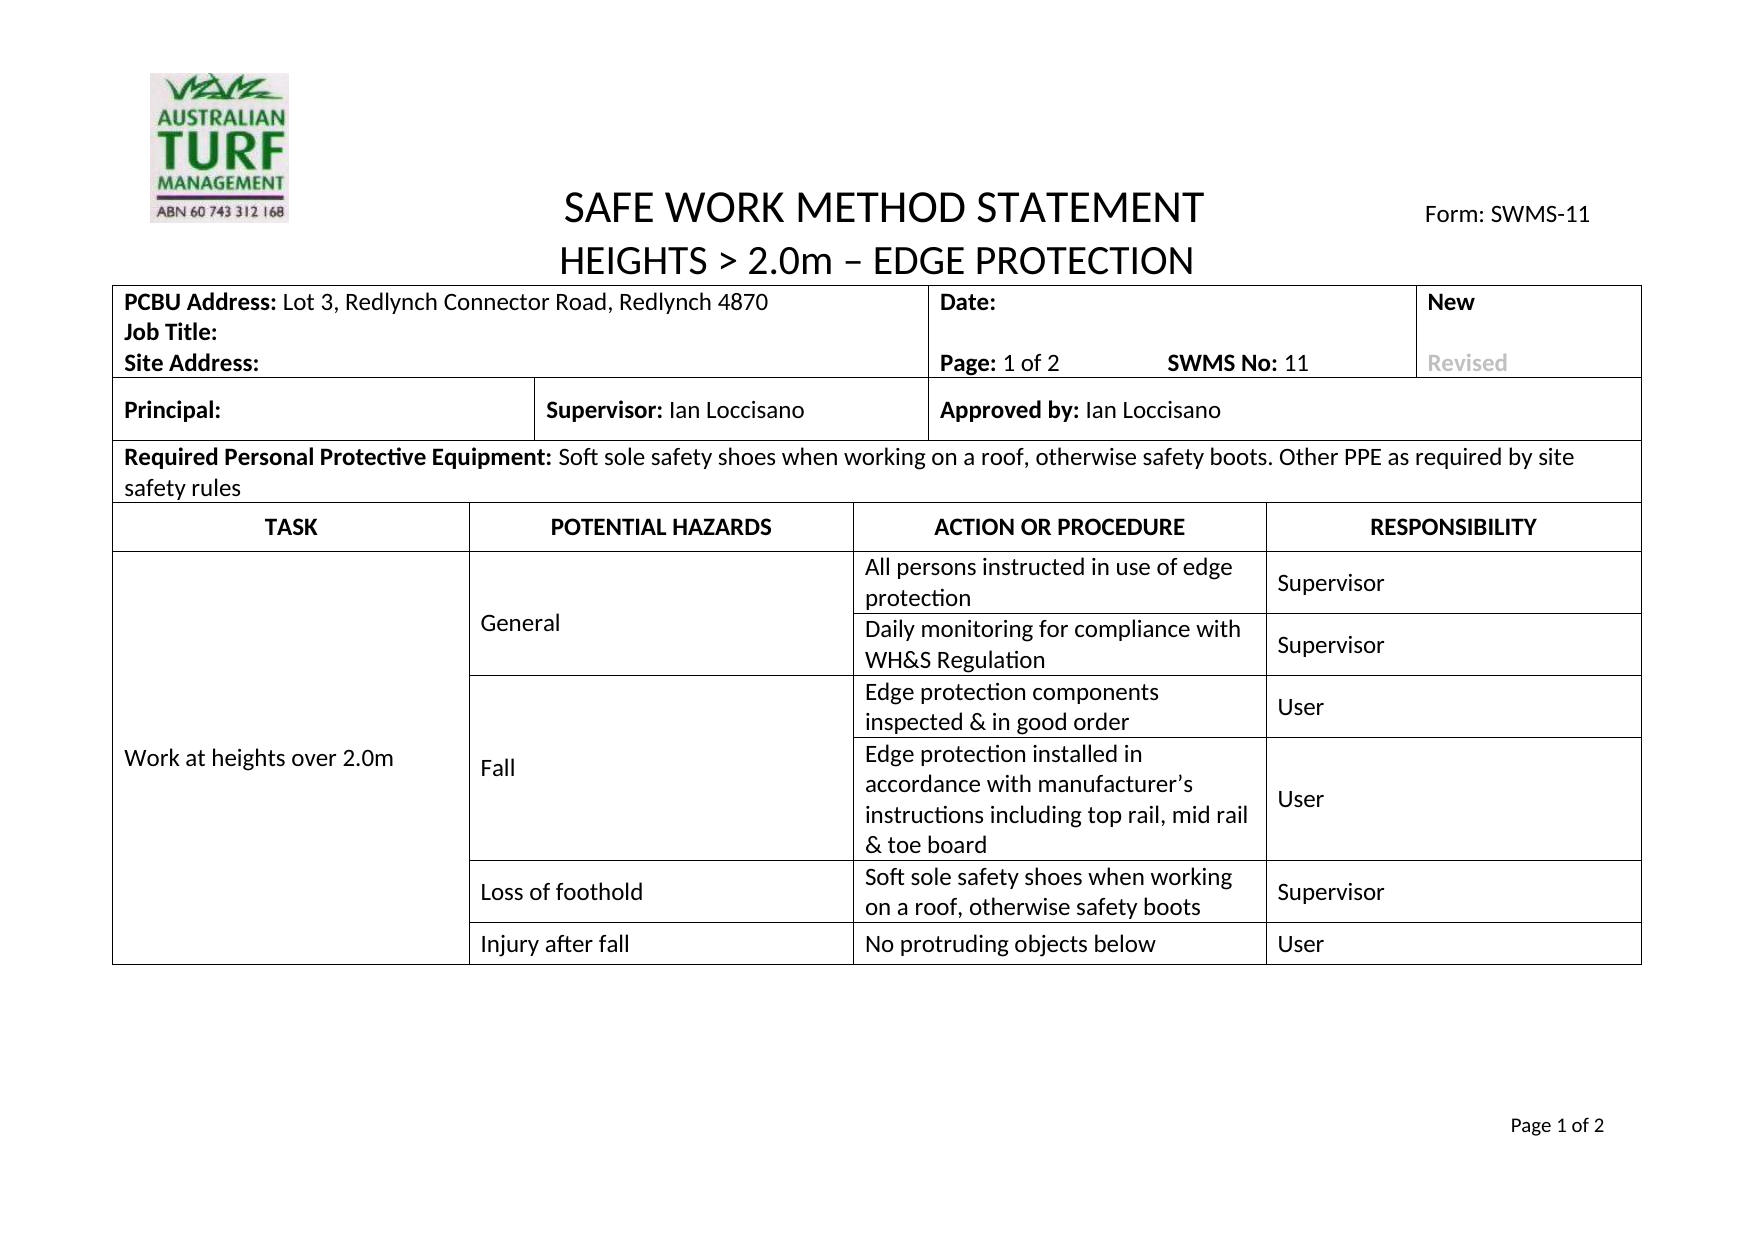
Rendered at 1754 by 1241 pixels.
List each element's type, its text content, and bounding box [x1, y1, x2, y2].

table_cell RESPONSIBILITY [1267, 503, 1641, 551]
table_header Date: Page: 1 of 2 SWMS No: 11 [929, 286, 1416, 377]
table_cell General [470, 552, 853, 675]
table_cell Fall [470, 676, 853, 860]
table_cell Supervisor [1267, 614, 1641, 675]
table_cell Edge protection installed in accordance with manufacturer’s instructions including top rail, mid rail & toe board [854, 738, 1266, 860]
table_cell User [1267, 676, 1641, 737]
table_cell Supervisor: Ian Loccisano [535, 378, 928, 440]
table_cell Work at heights over 2.0m [113, 552, 469, 964]
table_cell ACTION OR PROCEDURE [854, 503, 1266, 551]
table_cell Loss of foothold [470, 861, 853, 922]
table_cell TASK [113, 503, 469, 551]
table_cell Injury after fall [470, 923, 853, 964]
table_cell User [1267, 738, 1641, 860]
table_cell Daily monitoring for compliance with WH&S Regulation [854, 614, 1266, 675]
table_cell Edge protection components inspected & in good order [854, 676, 1266, 737]
table_cell Soft sole safety shoes when working on a roof, otherwise safety boots [854, 861, 1266, 922]
text HEIGHTS > 2.0m – EDGE PROTECTION [150, 234, 1604, 284]
table_cell No protruding objects below [854, 923, 1266, 964]
table_cell User [1267, 923, 1641, 964]
table_cell POTENTIAL HAZARDS [470, 503, 853, 551]
table_cell Approved by: Ian Loccisano [929, 378, 1641, 440]
table_cell Supervisor [1267, 552, 1641, 613]
table_cell Supervisor [1267, 861, 1641, 922]
table_header PCBU Address: Lot 3, Redlynch Connector Road, Redlynch 4870 Job Title: Site Address: [113, 286, 928, 377]
table_cell All persons instructed in use of edge protection [854, 552, 1266, 613]
picture [150, 73, 289, 223]
table_header New Revised [1417, 286, 1641, 377]
table_cell Principal: [113, 378, 534, 440]
table_cell Required Personal Protective Equipment: Soft sole safety shoes when working on a roof, otherwise safety boots. Other PPE as required by site safety rules [113, 441, 1641, 502]
